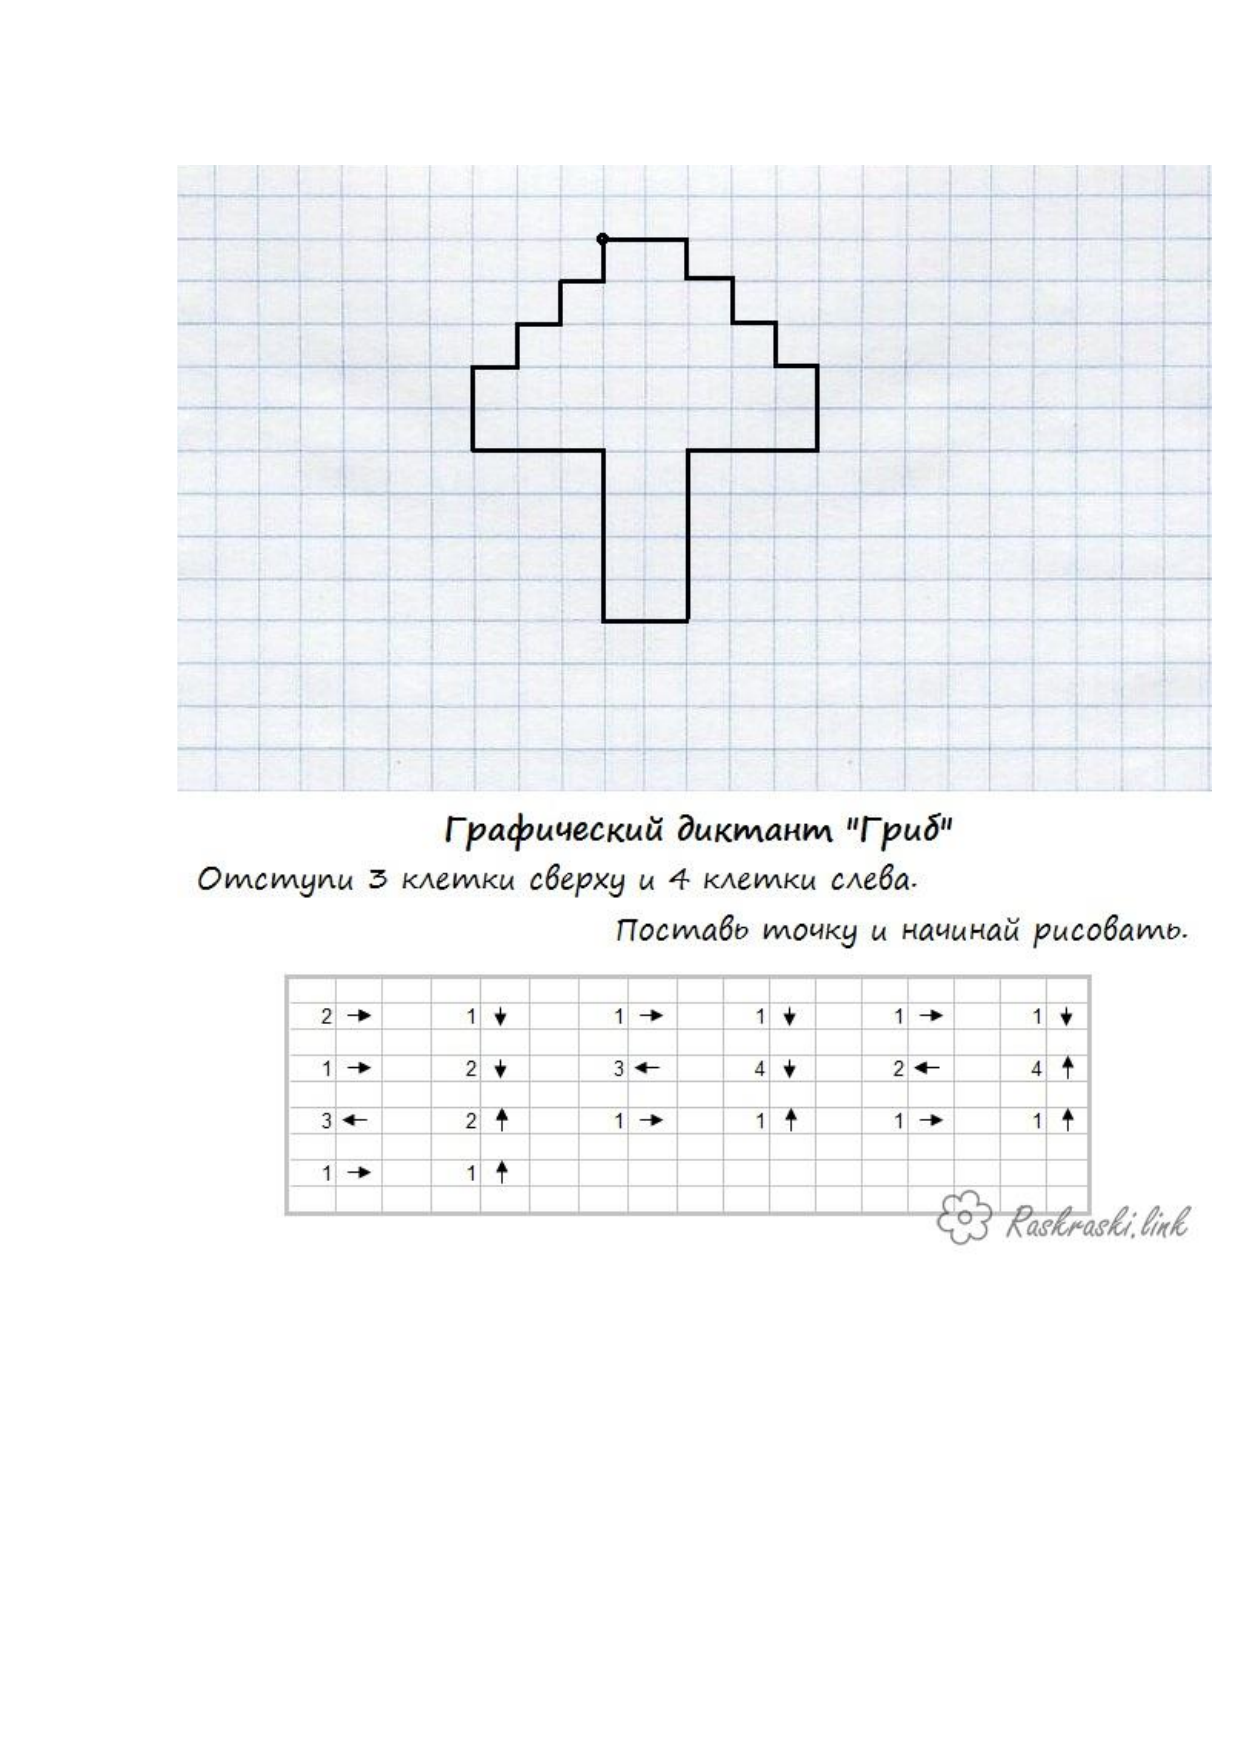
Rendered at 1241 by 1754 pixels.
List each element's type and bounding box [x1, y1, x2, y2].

picture [177, 165, 1212, 1264]
